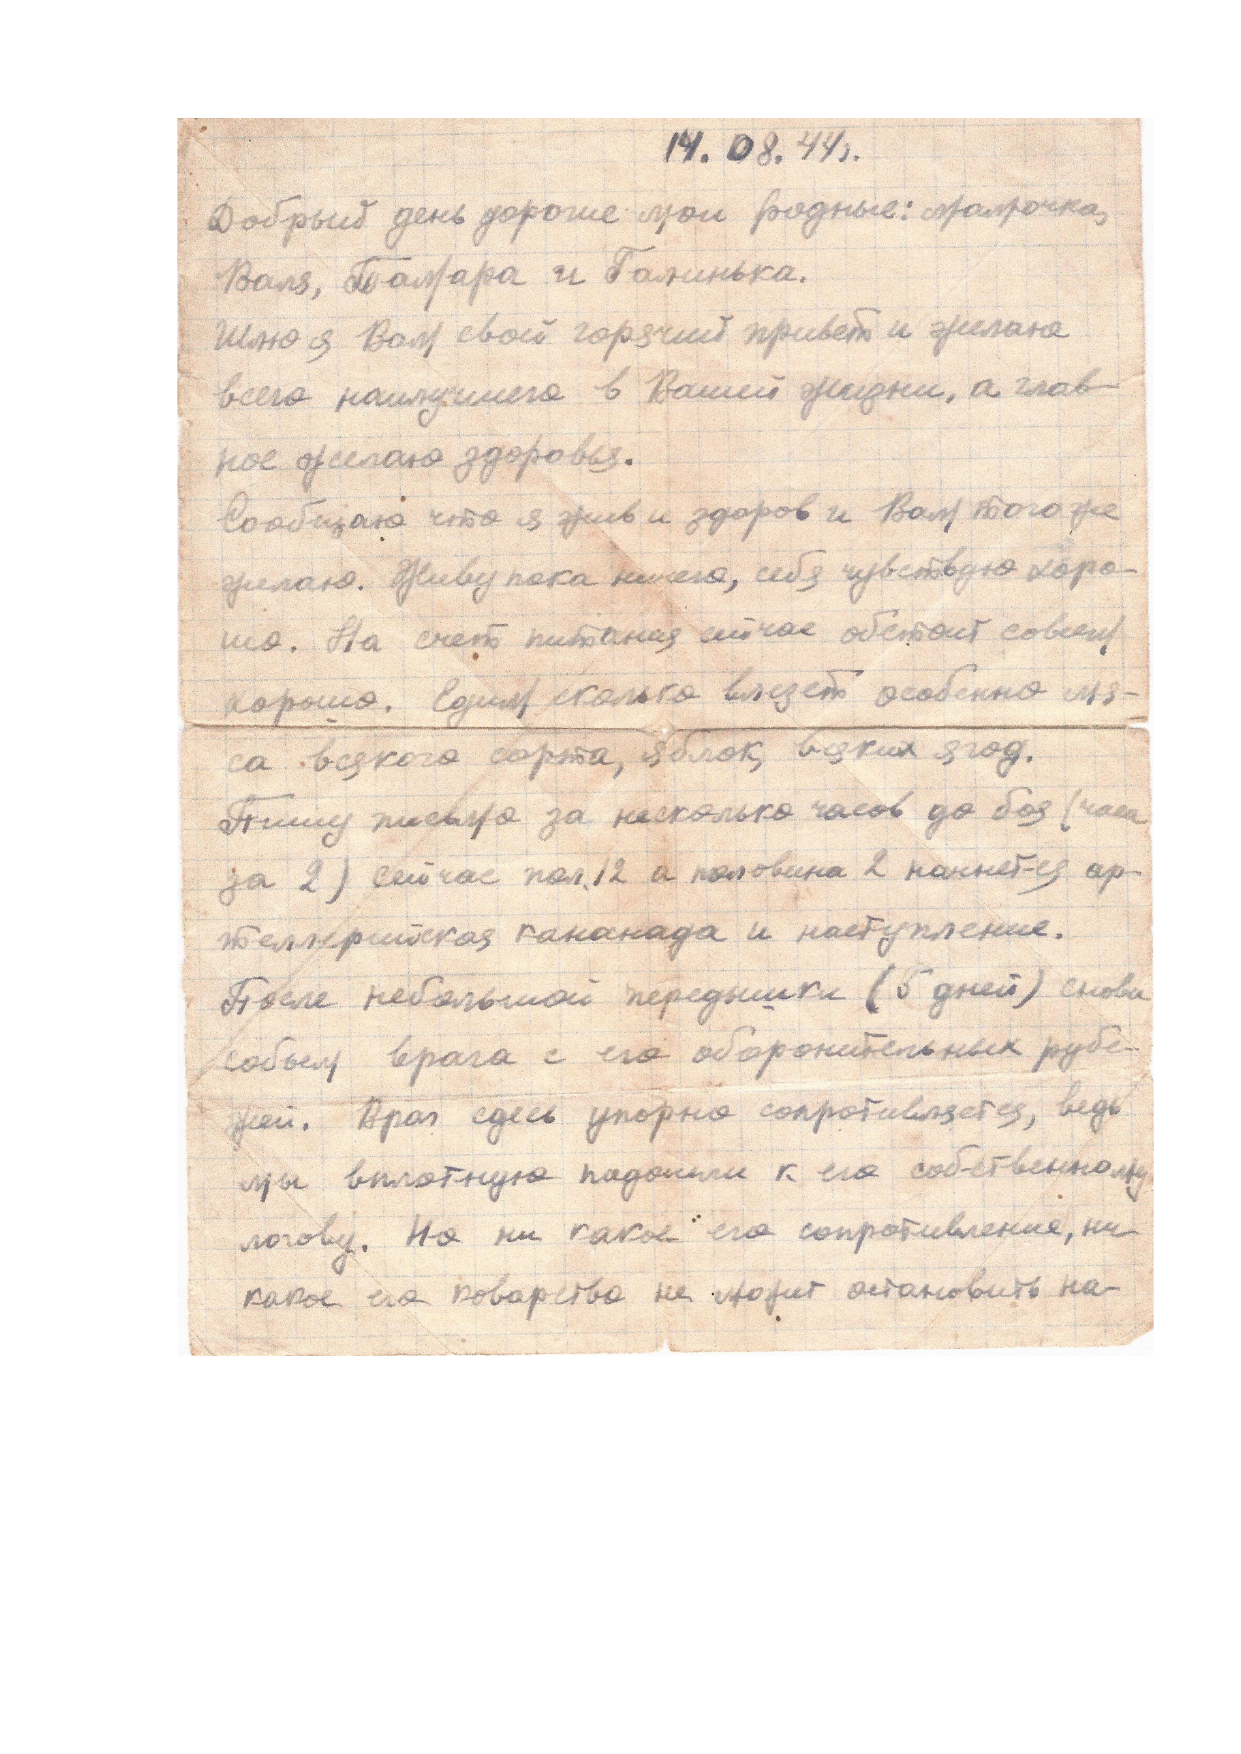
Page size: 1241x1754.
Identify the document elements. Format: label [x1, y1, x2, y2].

picture [177, 118, 1154, 1356]
